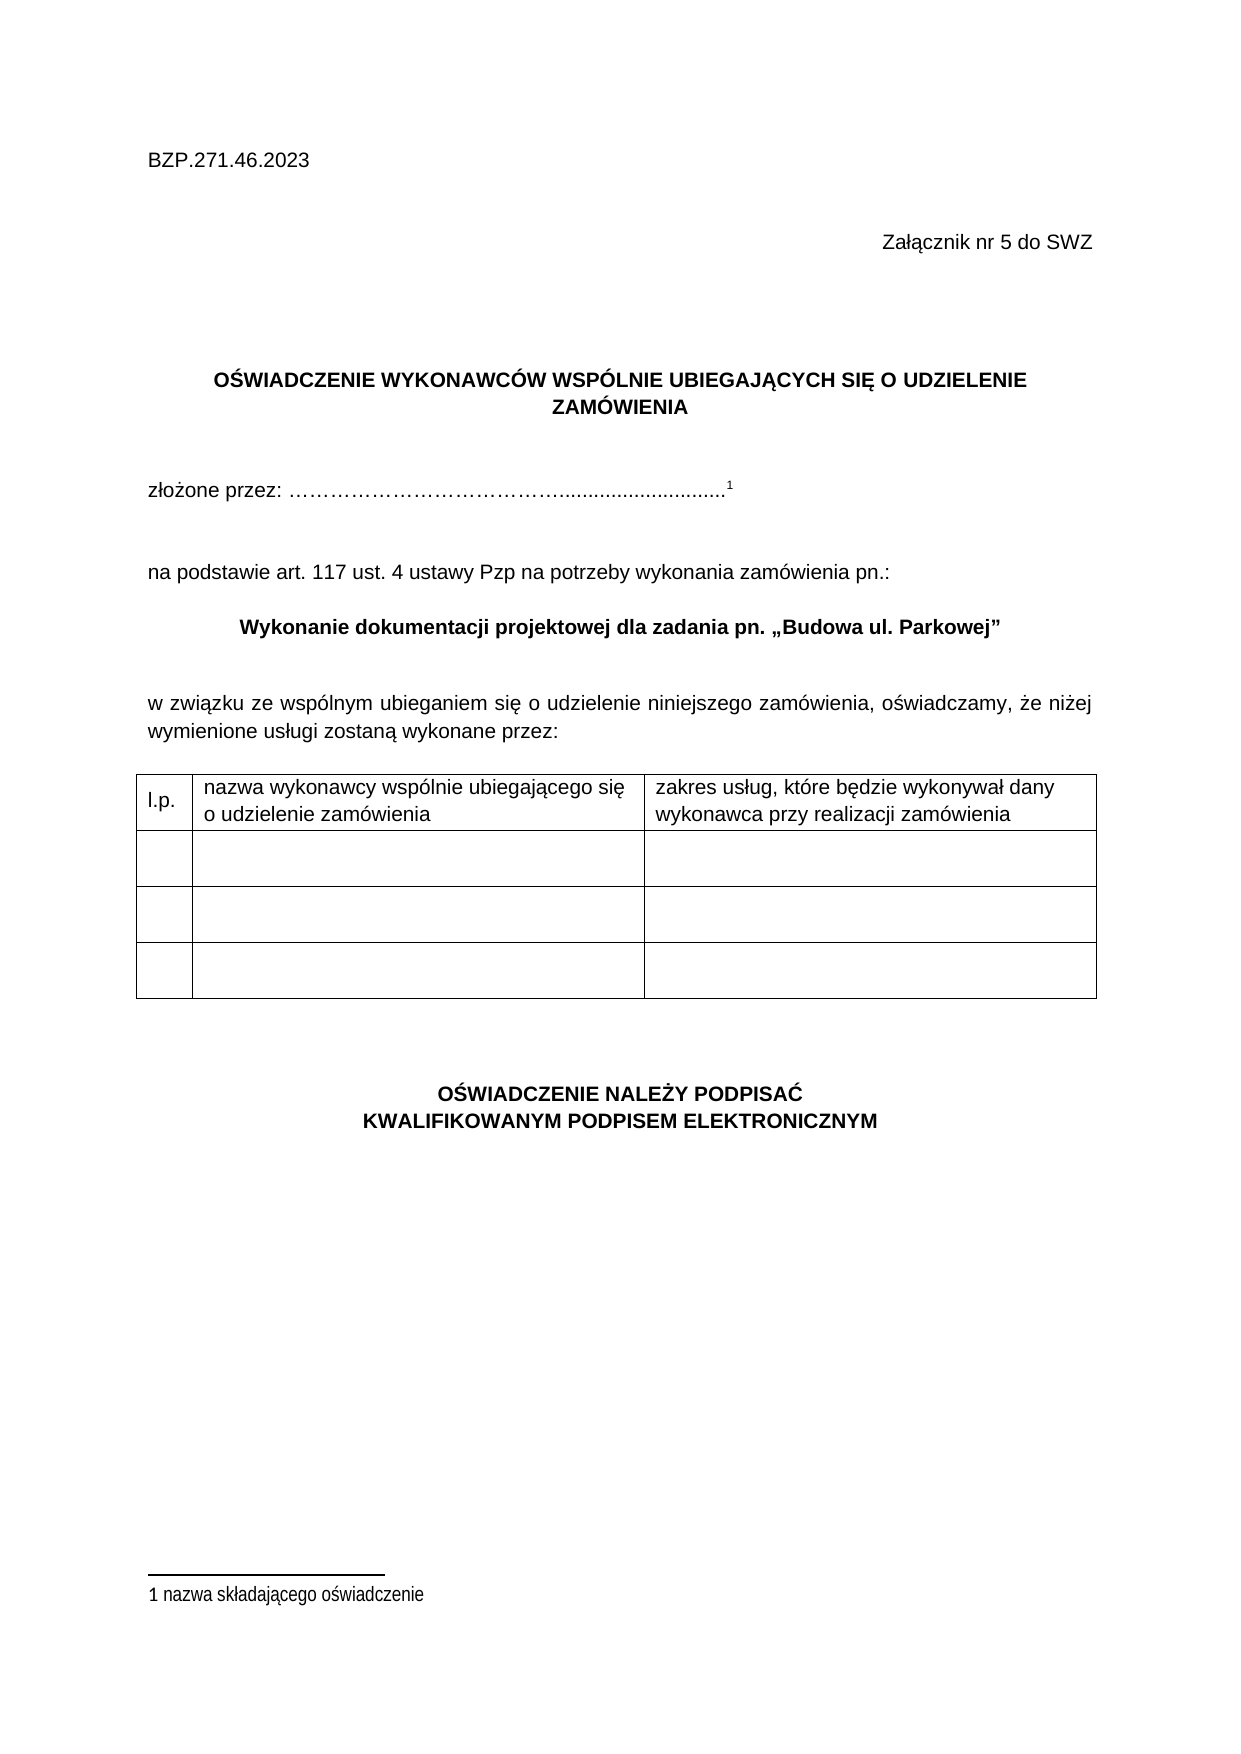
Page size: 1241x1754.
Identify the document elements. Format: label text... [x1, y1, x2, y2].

table_cell [645, 943, 1096, 998]
table_header zakres usług, które będzie wykonywał dany wykonawca przy realizacji zamówienia [645, 775, 1096, 830]
table_cell [137, 943, 192, 998]
table_cell [645, 831, 1096, 886]
table_header nazwa wykonawcy wspólnie ubiegającego się o udzielenie zamówienia [193, 775, 644, 830]
table_cell [193, 831, 644, 886]
text OŚWIADCZENIE WYKONAWCÓW WSPÓLNIE UBIEGAJĄCYCH SIĘ O UDZIELENIE ZAMÓWIENIA [148, 368, 1092, 419]
table_cell [137, 831, 192, 886]
table_cell [193, 943, 644, 998]
text OŚWIADCZENIE NALEŻY PODPISAĆ [148, 1082, 1092, 1106]
text KWALIFIKOWANYM PODPISEM ELEKTRONICZNYM [148, 1109, 1092, 1133]
text Załącznik nr 5 do SWZ [148, 230, 1092, 254]
table_header l.p. [137, 775, 192, 830]
text BZP.271.46.2023 [148, 148, 1092, 172]
text na podstawie art. 117 ust. 4 ustawy Pzp na potrzeby wykonania zamówienia pn.: [148, 560, 1092, 584]
table_cell [193, 887, 644, 942]
table_cell [645, 887, 1096, 942]
table_cell [137, 887, 192, 942]
text złożone przez: …………………………………............................. [148, 478, 1092, 502]
text w związku ze wspólnym ubieganiem się o udzielenie niniejszego zamówienia, oświadczamy, że niżej wymienione usługi zostaną wykonane przez: [148, 691, 1092, 742]
text Wykonanie dokumentacji projektowej dla zadania pn. „Budowa ul. Parkowej” [148, 615, 1092, 639]
